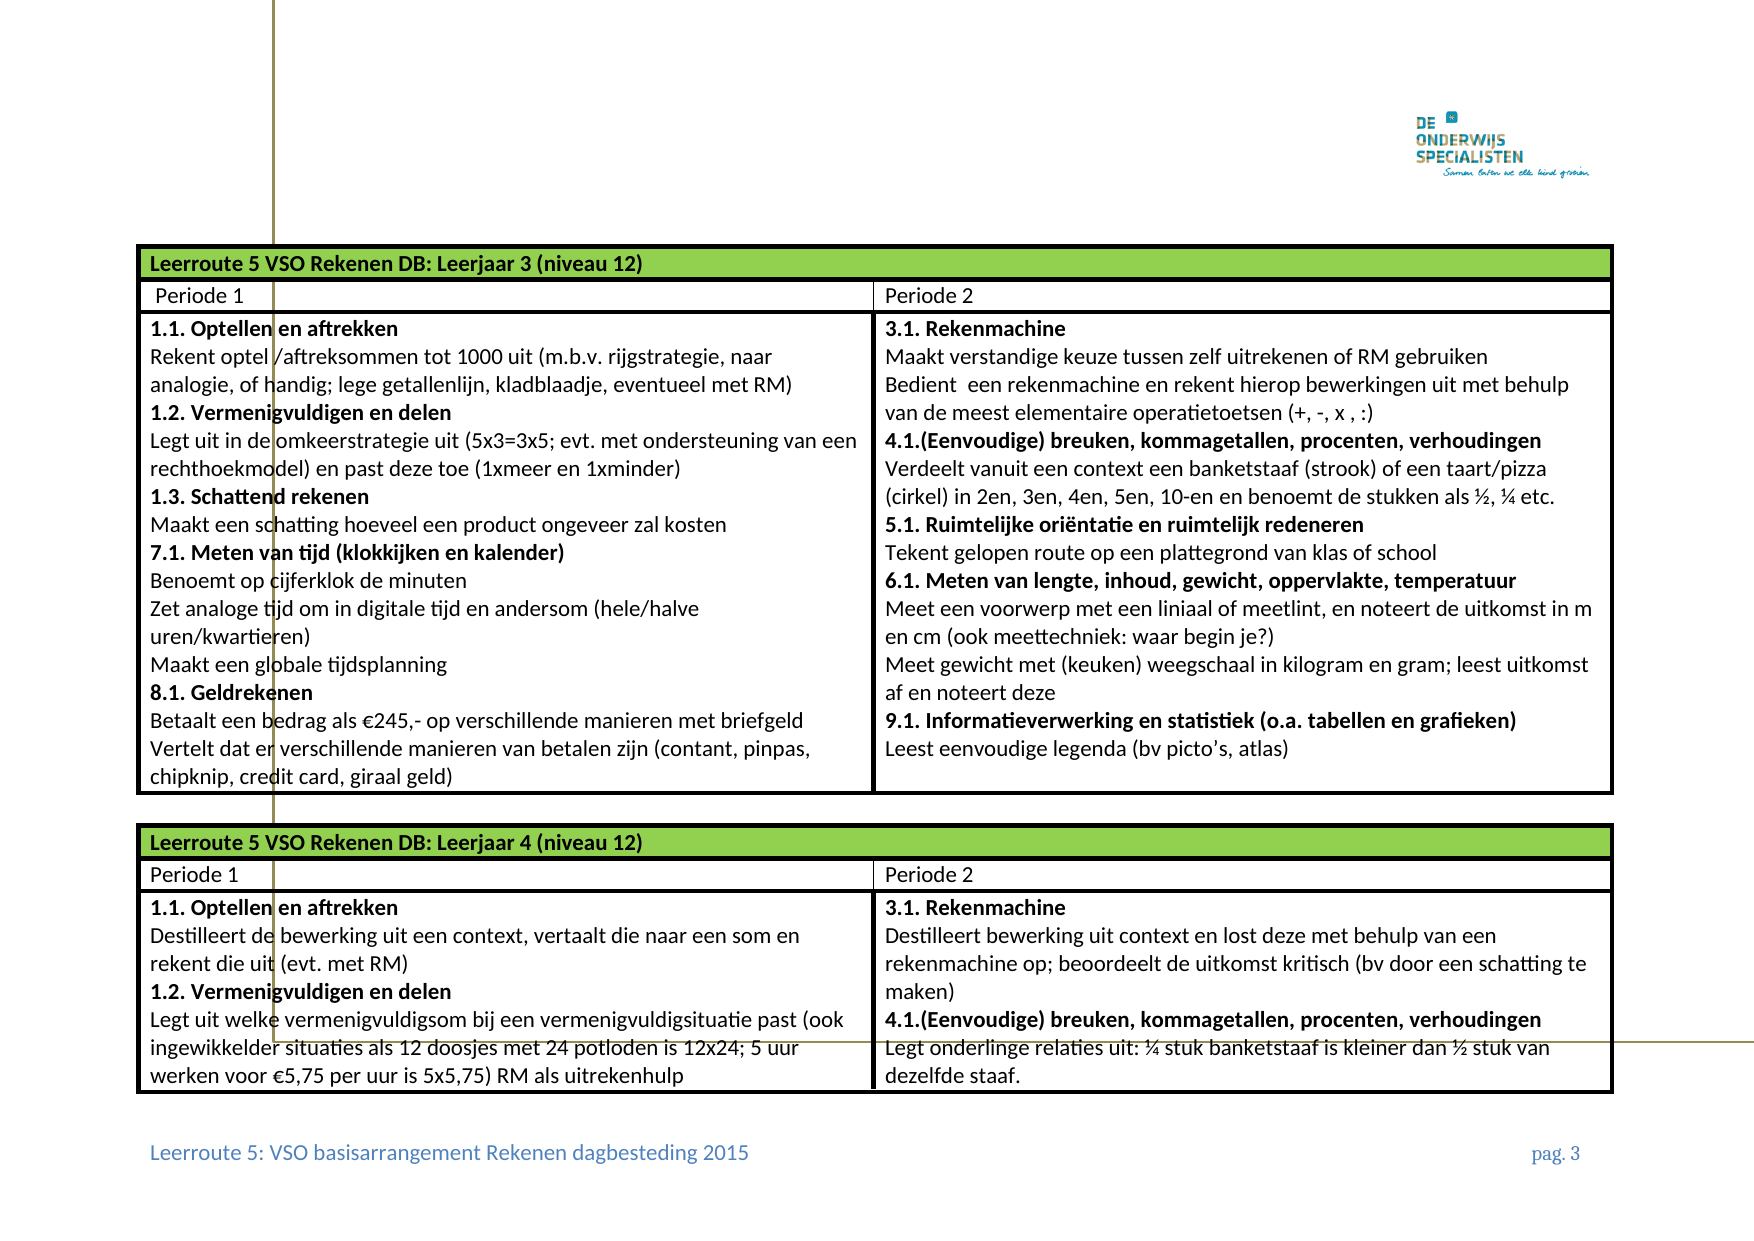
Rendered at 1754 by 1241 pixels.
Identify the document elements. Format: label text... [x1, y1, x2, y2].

picture [1401, 73, 1604, 216]
table_cell Periode 2 [874, 282, 1610, 309]
table_cell Periode 1 [141, 861, 873, 889]
table_header Leerroute 5 VSO Rekenen DB: Leerjaar 3 (niveau 12) [141, 249, 1610, 277]
table_cell Periode 2 [874, 861, 1610, 889]
table_cell 3.1. Rekenmachine Maakt verstandige keuze tussen zelf uitrekenen of RM gebruiken Bedient een rekenmachine en rekent hierop bewerkingen uit met behulp van de meest elementaire operatietoetsen (+, -, x , :) 4.1.(Eenvoudige) breuken, kommagetallen, procenten, verhoudingen Verdeelt vanuit een context een banketstaaf (strook) of een taart/pizza (cirkel) in 2en, 3en, 4en, 5en, 10-en en benoemt de stukken als ½, ¼ etc. 5.1. Ruimtelijke oriëntatie en ruimtelijk redeneren Tekent gelopen route op een plattegrond van klas of school 6.1. Meten van lengte, inhoud, gewicht, oppervlakte, temperatuur Meet een voorwerp met een liniaal of meetlint, en noteert de uitkomst in m en cm (ook meettechniek: waar begin je?) Meet gewicht met (keuken) weegschaal in kilogram en gram; leest uitkomst af en noteert deze 9.1. Informatieverwerking en statistiek (o.a. tabellen en grafieken) Leest eenvoudige legenda (bv picto’s, atlas) [876, 314, 1610, 791]
table_cell Periode 1 [141, 282, 873, 309]
table_cell 1.1. Optellen en aftrekken Rekent optel /aftreksommen tot 1000 uit (m.b.v. rijgstrategie, naar analogie, of handig; lege getallenlijn, kladblaadje, eventueel met RM) 1.2. Vermenigvuldigen en delen Legt uit in de omkeerstrategie uit (5x3=3x5; evt. met ondersteuning van een rechthoekmodel) en past deze toe (1xmeer en 1xminder) 1.3. Schattend rekenen Maakt een schatting hoeveel een product ongeveer zal kosten 7.1. Meten van tijd (klokkijken en kalender) Benoemt op cijferklok de minuten Zet analoge tijd om in digitale tijd en andersom (hele/halve uren/kwartieren) Maakt een globale tijdsplanning 8.1. Geldrekenen Betaalt een bedrag als €245,- op verschillende manieren met briefgeld Vertelt dat er verschillende manieren van betalen zijn (contant, pinpas, chipknip, credit card, giraal geld) [141, 314, 871, 791]
table_header Leerroute 5 VSO Rekenen DB: Leerjaar 4 (niveau 12) [141, 828, 1610, 856]
